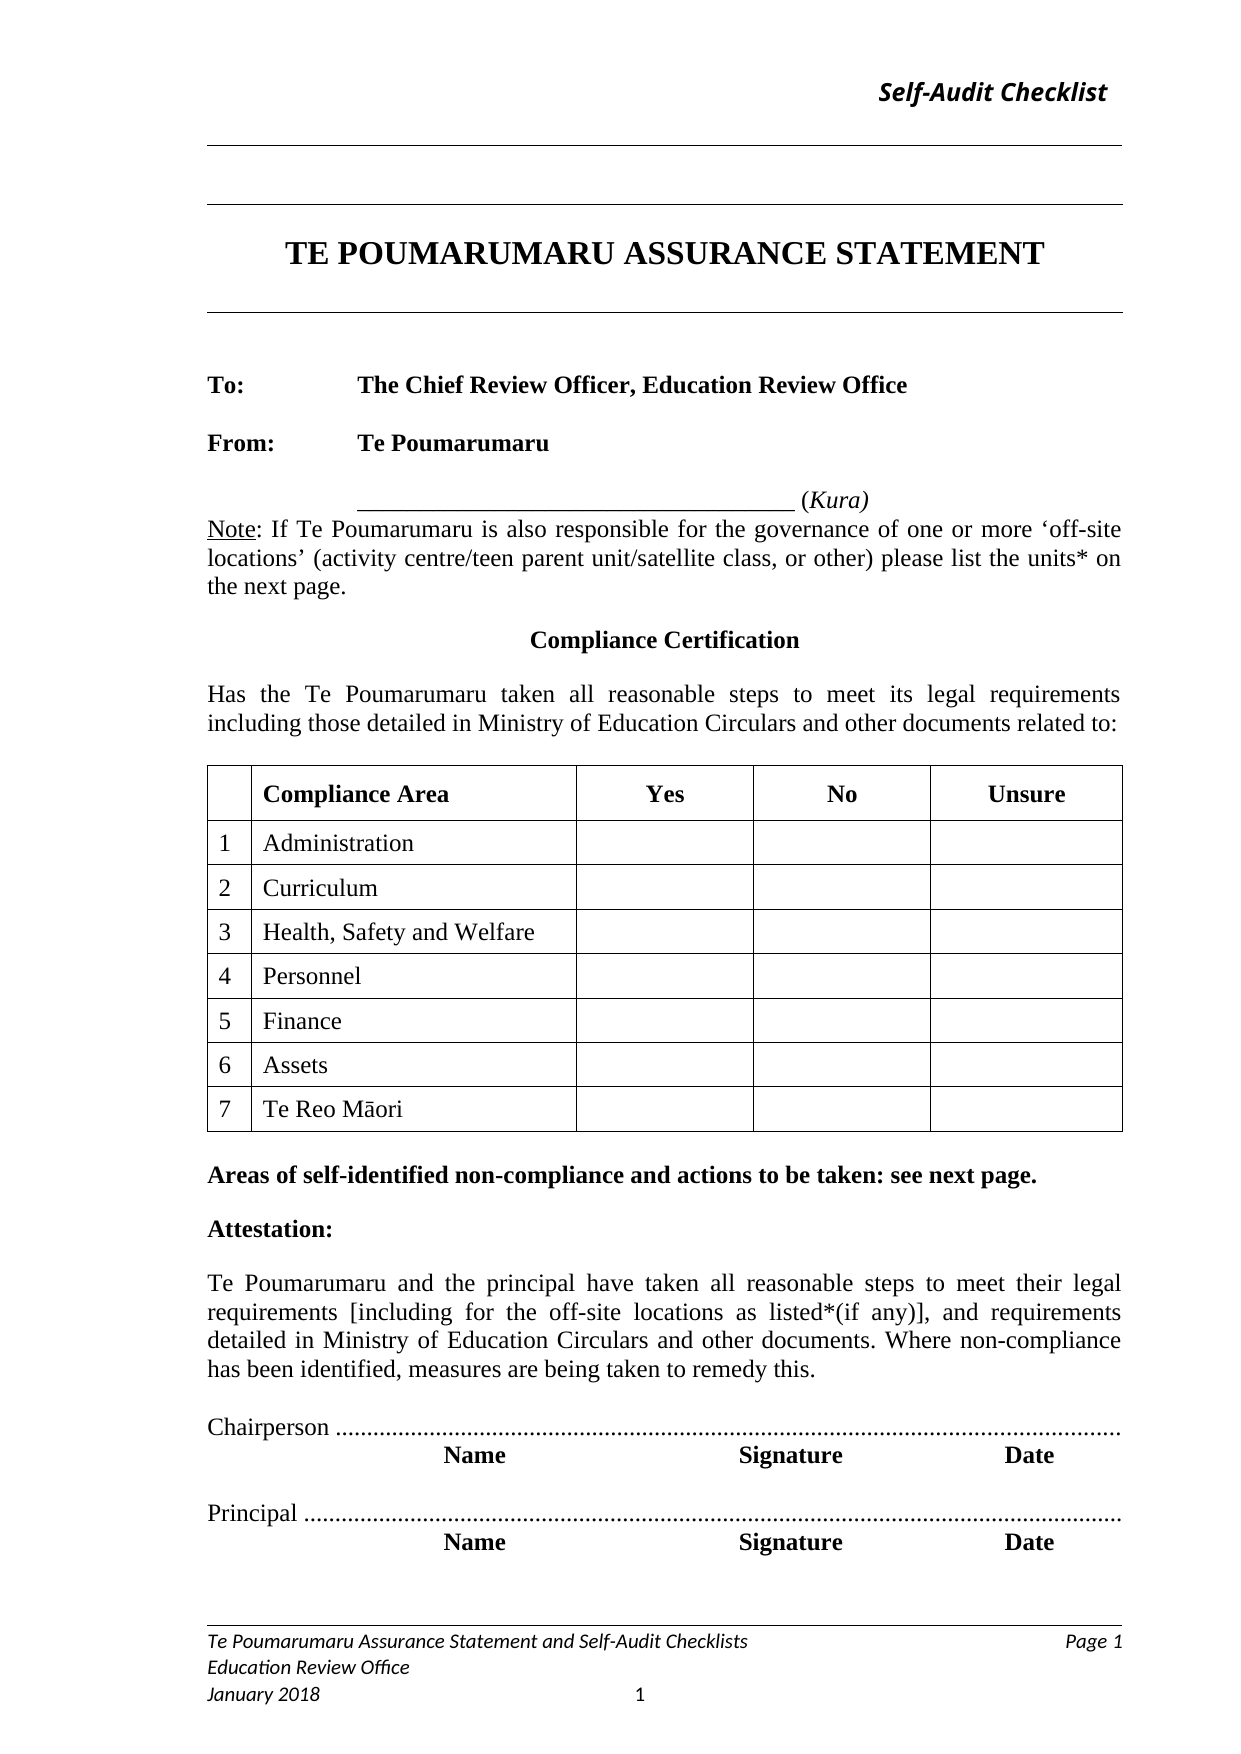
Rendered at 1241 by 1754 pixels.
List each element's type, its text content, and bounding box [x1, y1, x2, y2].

table_cell [577, 1087, 753, 1131]
table_cell [931, 999, 1122, 1042]
table_cell Te Reo Māori [252, 1087, 576, 1131]
table_cell 7 [208, 1087, 251, 1131]
table_cell [754, 954, 930, 997]
subtitle Attestation: [207, 1214, 1122, 1243]
text Name Signature Date [207, 1440, 1122, 1469]
text Name Signature Date [207, 1527, 1122, 1555]
table_cell Assets [252, 1043, 576, 1086]
table_cell [754, 999, 930, 1042]
table_cell [754, 910, 930, 953]
table_cell [577, 999, 753, 1042]
table_cell Health, Safety and Welfare [252, 910, 576, 953]
table_cell [754, 1087, 930, 1131]
table_cell [931, 1043, 1122, 1086]
table_cell [931, 821, 1122, 864]
table_cell [931, 865, 1122, 909]
table_cell [577, 954, 753, 997]
table_cell 2 [208, 865, 251, 909]
table_cell [754, 821, 930, 864]
table_cell [931, 1087, 1122, 1131]
table_cell Curriculum [252, 865, 576, 909]
table_cell [754, 865, 930, 909]
table_cell 4 [208, 954, 251, 997]
table_cell 3 [208, 910, 251, 953]
table_header Yes [577, 766, 753, 820]
table_header No [754, 766, 930, 820]
table_cell [754, 1043, 930, 1086]
text Note: If Te Poumarumaru is also responsible for the governance of one or more ‘off-site locations’ (activity centre/teen parent unit/satellite class, or other) please list the units* on the next page. [207, 514, 1122, 600]
table_header [208, 766, 251, 820]
table_cell [577, 821, 753, 864]
table_cell [931, 910, 1122, 953]
table_header Unsure [931, 766, 1122, 820]
table_cell Finance [252, 999, 576, 1042]
table_cell [577, 1043, 753, 1086]
table_cell Administration [252, 821, 576, 864]
table_cell 1 [208, 821, 251, 864]
text To: The Chief Review Officer, Education Review Office [207, 370, 1122, 399]
text From: Te Poumarumaru [207, 428, 1122, 456]
table_cell 6 [208, 1043, 251, 1086]
text ___________________________________ (Kura) [207, 485, 1122, 514]
text Te Poumarumaru and the principal have taken all reasonable steps to meet their legal requirements [including for the off-site locations as listed*(if any)], and requirements detailed in Ministry of Education Circulars and other documents. Where non-compliance has been identified, measures are being taken to remedy this. [207, 1268, 1122, 1383]
table_header Compliance Area [252, 766, 576, 820]
table_cell Personnel [252, 954, 576, 997]
text Principal [207, 1498, 1122, 1527]
table_cell 5 [208, 999, 251, 1042]
table_cell [577, 865, 753, 909]
table_header Te poumarumaru Assurance Statement [207, 205, 1123, 312]
text Areas of self-identified non-compliance and actions to be taken: see next page. [207, 1160, 1138, 1189]
table_cell [931, 954, 1122, 997]
subtitle Compliance Certification [207, 625, 1122, 654]
text Chairperson [207, 1412, 1122, 1440]
text Has the Te Poumarumaru taken all reasonable steps to meet its legal requirements including those detailed in Ministry of Education Circulars and other documents related to: [207, 679, 1122, 736]
table_cell [577, 910, 753, 953]
